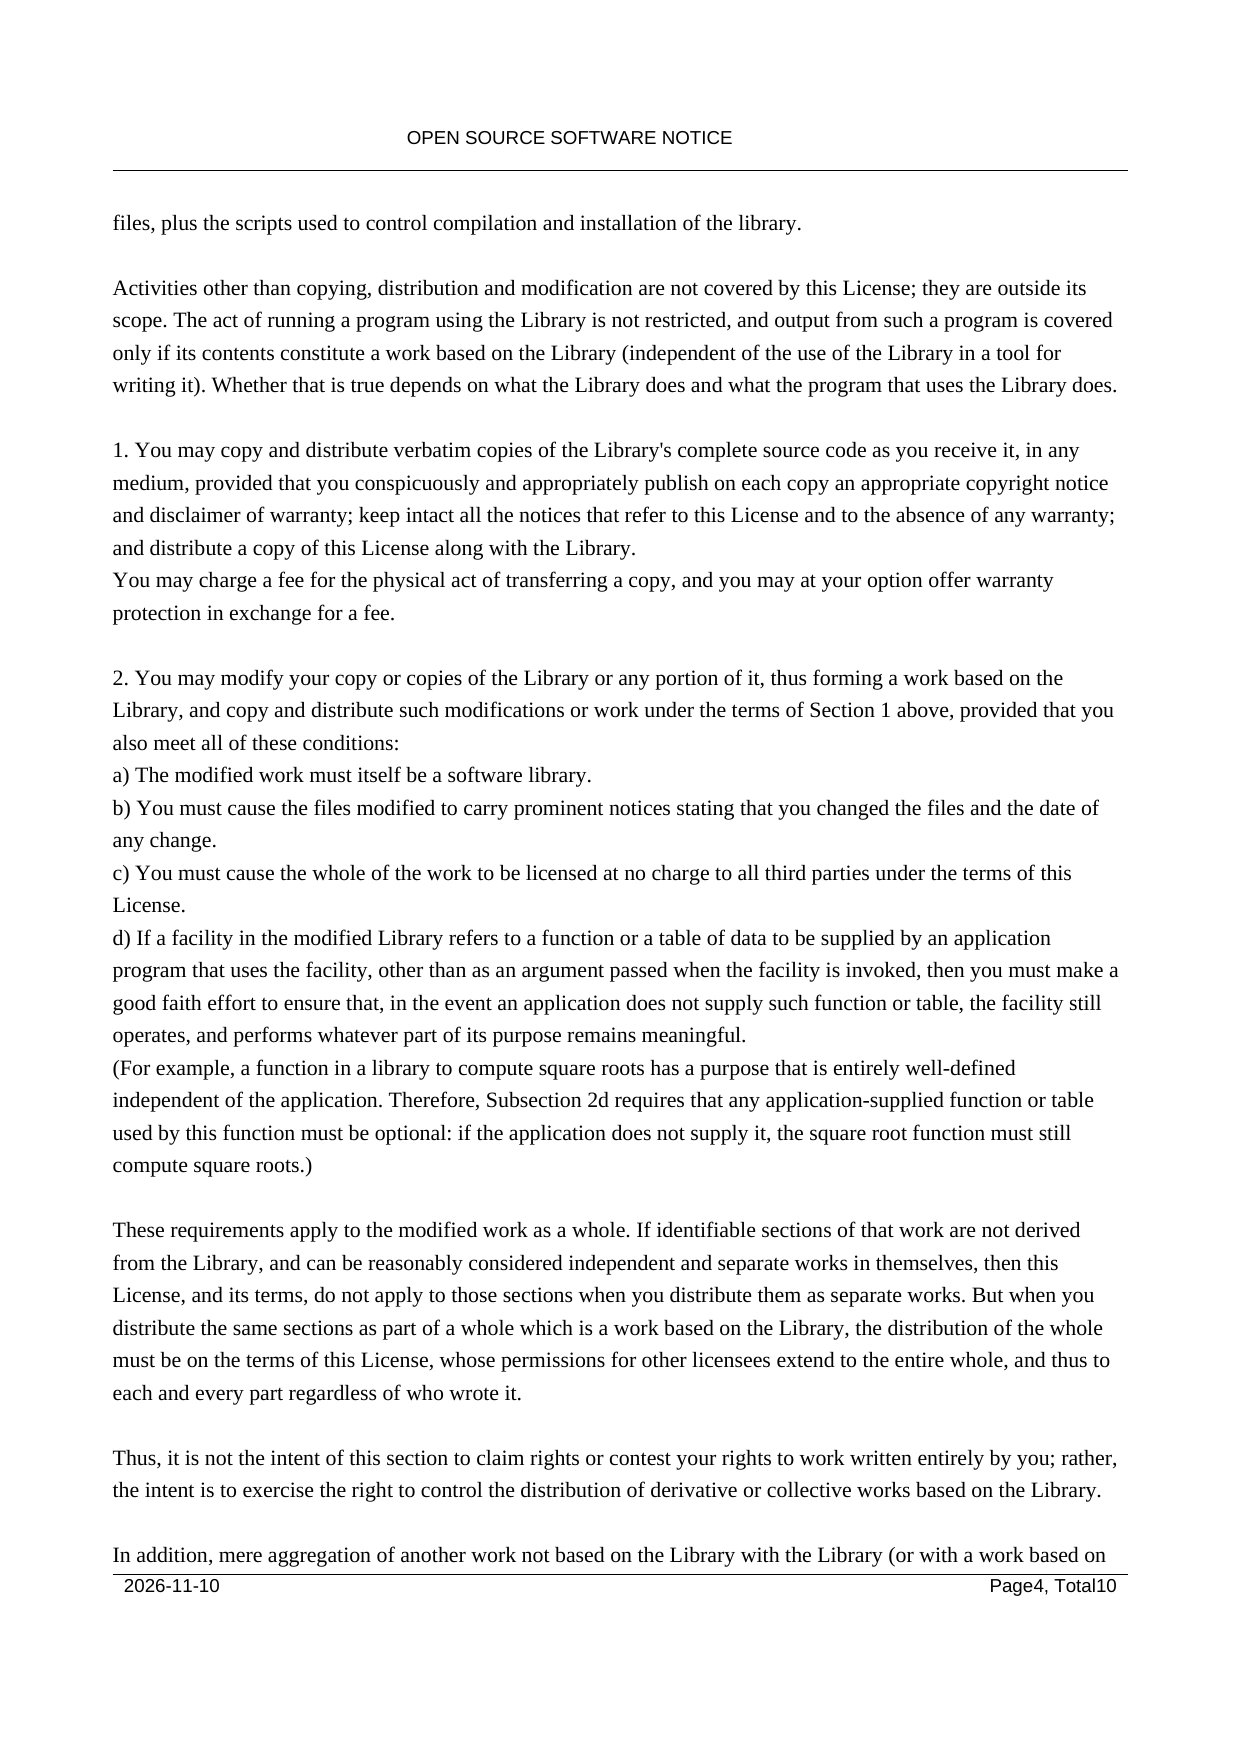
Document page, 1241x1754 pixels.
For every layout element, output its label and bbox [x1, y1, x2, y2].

text [112, 206, 1128, 1571]
